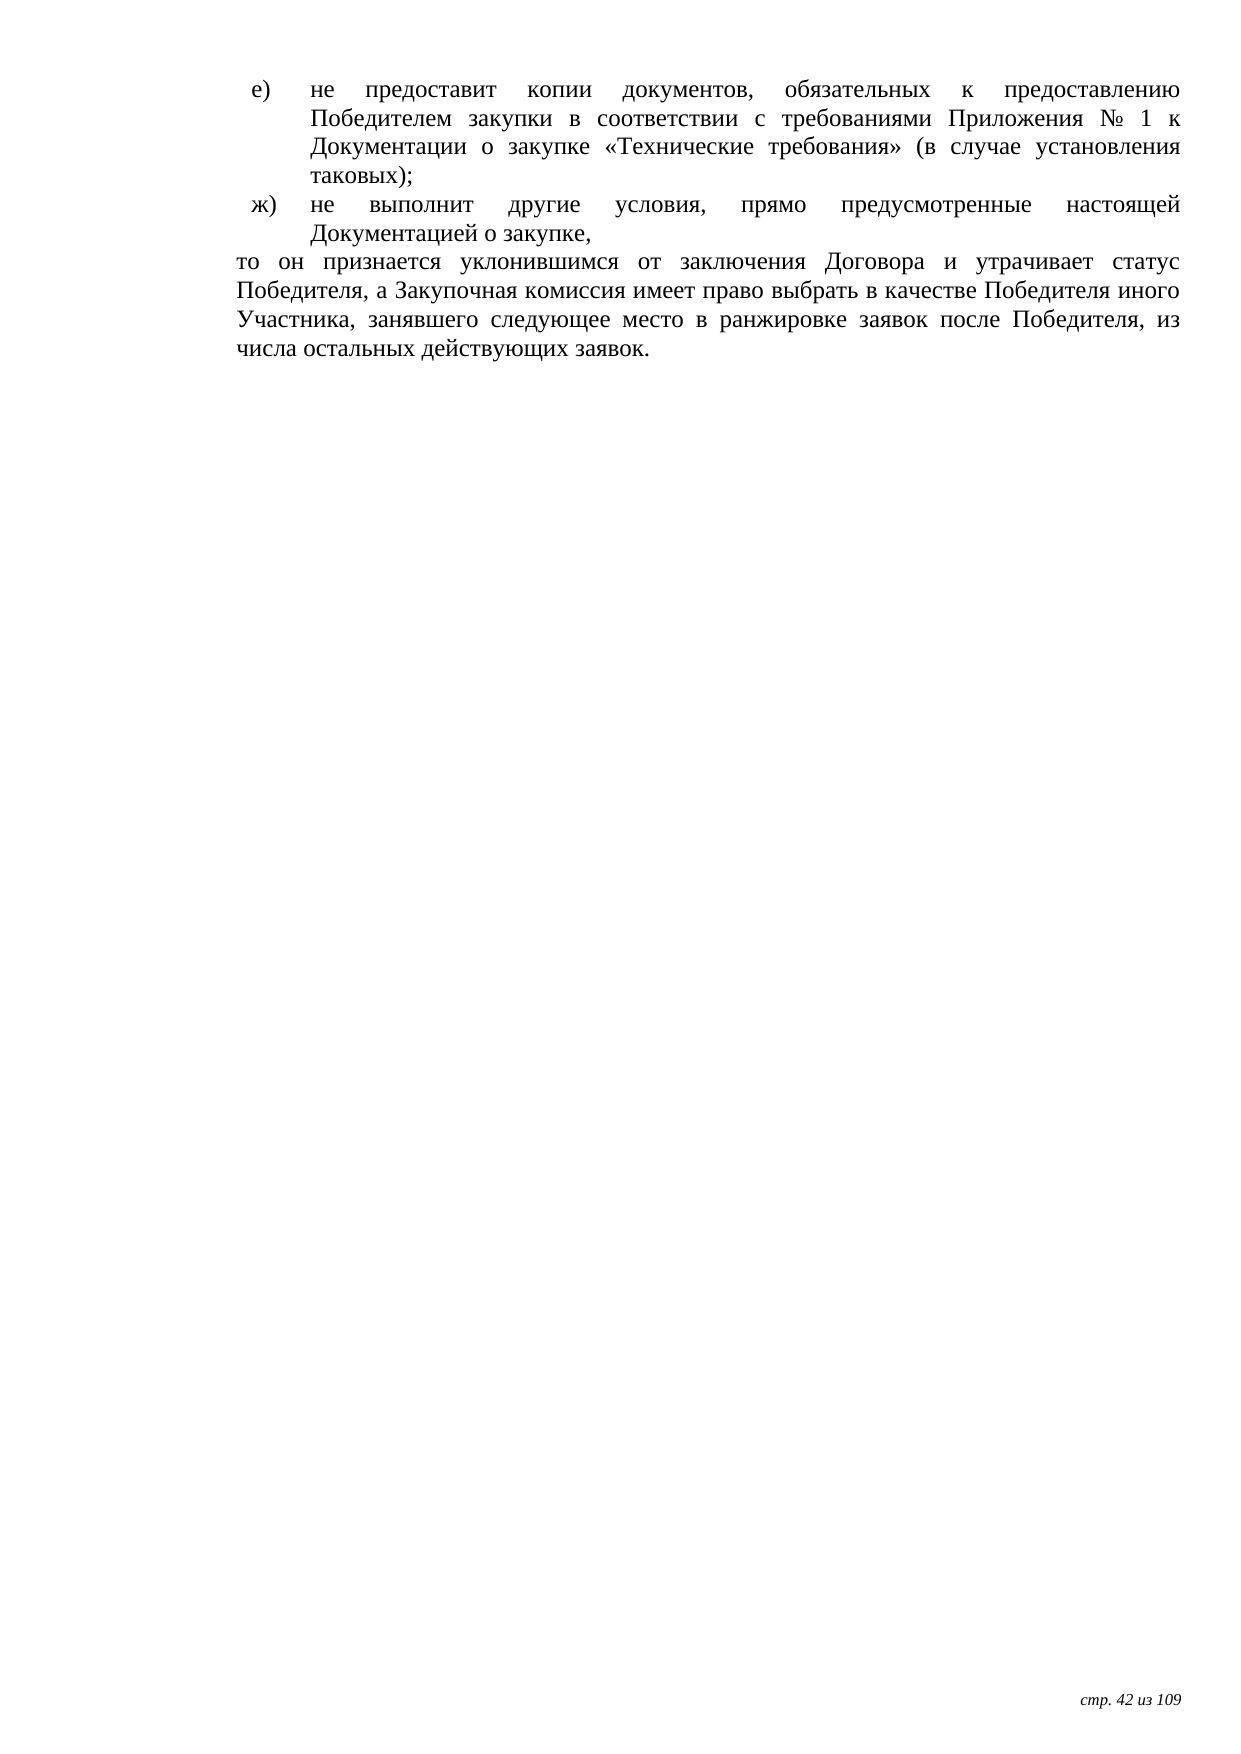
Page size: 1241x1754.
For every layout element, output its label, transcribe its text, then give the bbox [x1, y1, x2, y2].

text не предоставит копии документов, обязательных к предоставлению Победителем закупки в соответствии с требованиями Приложения № 1 к Документации о закупке «Технические требования» (в случае установления таковых); [251, 74, 1181, 189]
text то он признается уклонившимся от заключения Договора и утрачивает статус Победителя, а Закупочная комиссия имеет право выбрать в качестве Победителя иного Участника, занявшего следующее место в ранжировке заявок после Победителя, из числа остальных действующих заявок. [236, 246, 1181, 361]
text не выполнит другие условия, прямо предусмотренные настоящей Документацией о закупке, [251, 189, 1181, 246]
